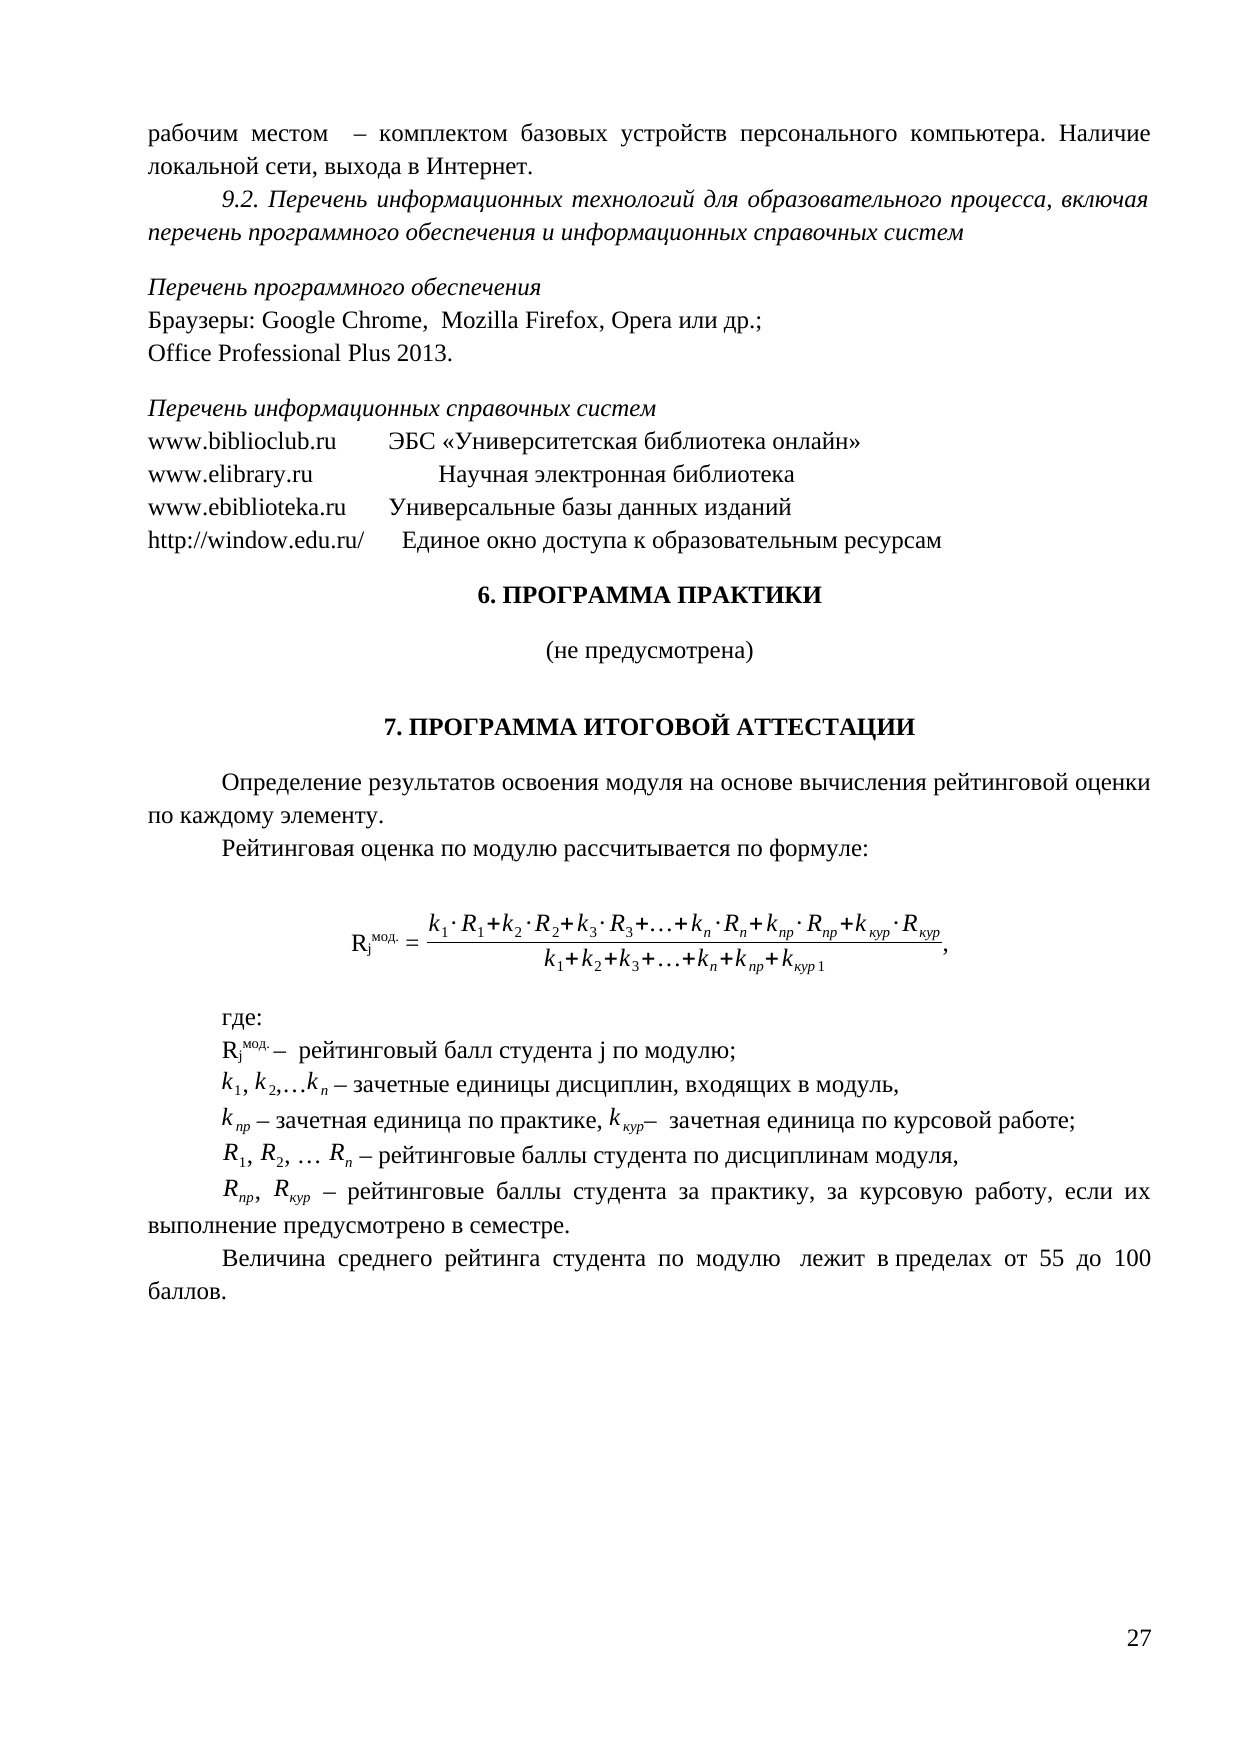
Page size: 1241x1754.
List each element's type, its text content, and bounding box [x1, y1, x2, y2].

text www.biblioclub.ru ЭБС «Университетская библиотека онлайн» [148, 426, 1152, 455]
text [148, 118, 1152, 180]
text (не предусмотрена) [148, 635, 1152, 664]
text , , … – рейтинговые баллы студента по дисциплинам модуля, [148, 1139, 1152, 1170]
text 9.2. Перечень информационных технологий для образовательного процесса, включая перечень программного обеспечения и информационных справочных систем [148, 184, 1152, 246]
text www.ebiblioteka.ru Универсальные базы данных изданий [148, 492, 1152, 521]
text www.elibrary.ru Научная электронная библиотека [148, 459, 1152, 488]
text Rjмод. = , [148, 909, 1152, 976]
text Браузеры: Google Chrome, Mozilla Firefox, Opera или др.; [148, 305, 1152, 334]
text Перечень информационных справочных систем [148, 393, 1152, 422]
text 7. ПРОГРАММА ИТОГОВОЙ АТТЕСТАЦИИ [148, 712, 1152, 741]
text Перечень программного обеспечения [148, 272, 1152, 301]
list Рейтинговая оценка по модулю рассчитывается по формуле: [148, 833, 1152, 862]
text где: [148, 1002, 1152, 1031]
text Величина среднего рейтинга студента по модулю лежит в пределах от 55 до 100 баллов. [148, 1243, 1152, 1305]
text Rjмод. – рейтинговый балл студента j по модулю; [148, 1035, 1152, 1063]
list Определение результатов освоения модуля на основе вычисления рейтинговой оценки по каждому элементу. [148, 767, 1152, 829]
text , – рейтинговые баллы студента за практику, за курсовую работу, если их выполнение предусмотрено в семестре. [148, 1175, 1152, 1239]
text 6. ПРОГРАММА ПРАКТИКИ [148, 580, 1152, 609]
text http://window.edu.ru/ Единое окно доступа к образовательным ресурсам [148, 525, 1152, 554]
text , ,… – зачетные единицы дисциплин, входящих в модуль, [148, 1068, 1152, 1099]
text – зачетная единица по практике, – зачетная единица по курсовой работе; [148, 1103, 1152, 1135]
text Office Professional Plus 2013. [148, 338, 1152, 367]
